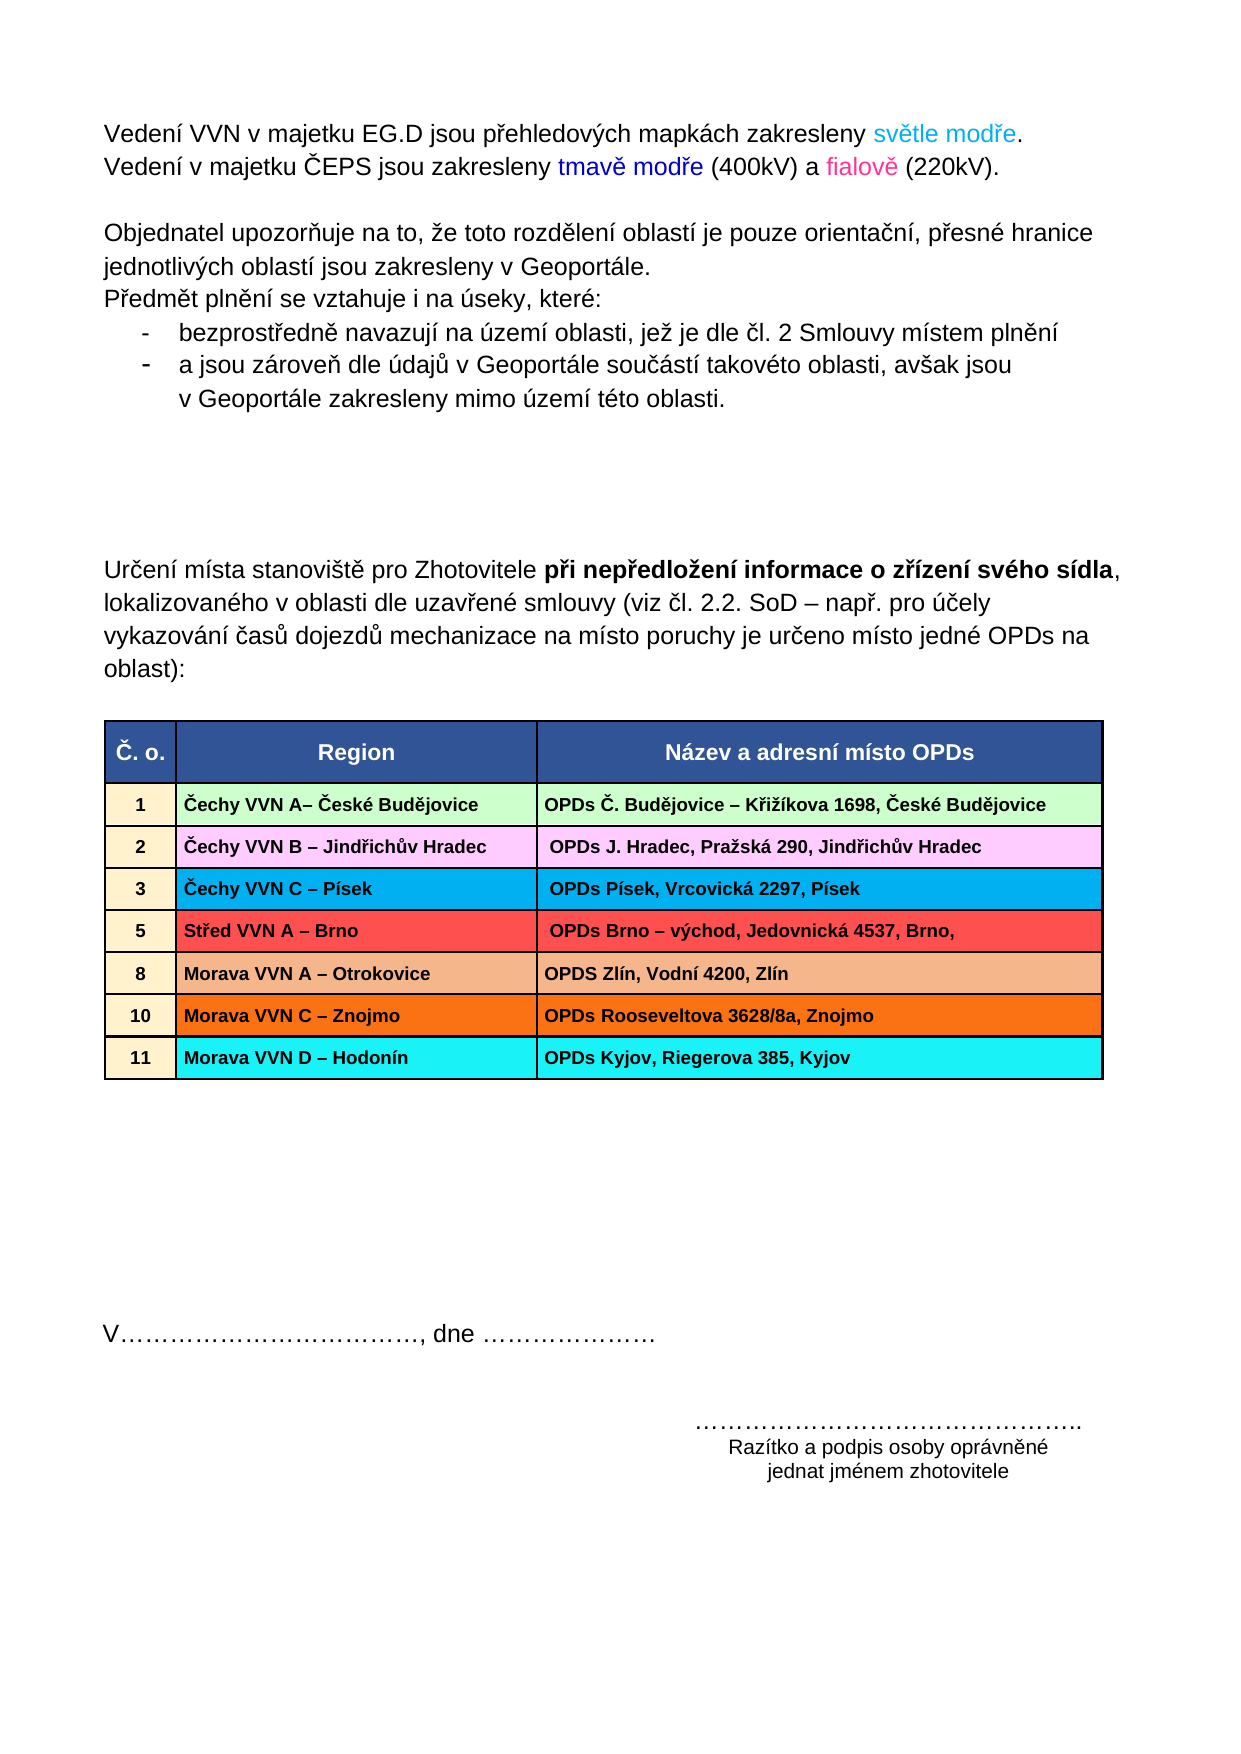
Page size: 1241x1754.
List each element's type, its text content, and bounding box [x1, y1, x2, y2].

table_cell Čechy VVN C – Písek [177, 869, 536, 909]
table_cell OPDs Rooseveltova 3628/8a, Znojmo [538, 995, 1101, 1035]
table_cell 10 [106, 995, 175, 1035]
text jednat jménem zhotovitele [693, 1458, 1122, 1482]
text Objednatel upozorňuje na to, že toto rozdělení oblastí je pouze orientační, přesné hranice jednotlivých oblastí jsou zakresleny v Geoportále. [103, 218, 1122, 280]
table_cell OPDs J. Hradec, Pražská 290, Jindřichův Hradec [538, 827, 1101, 867]
list bezprostředně navazují na území oblasti, jež je dle čl. 2 Smlouvy místem plnění [141, 317, 1122, 346]
table_cell 2 [106, 827, 175, 867]
table_cell Čechy VVN B – Jindřichův Hradec [177, 827, 536, 867]
text V………………………………, dne ………………… [102, 1319, 1122, 1348]
table_cell OPDs Písek, Vrcovická 2297, Písek [538, 869, 1101, 909]
table_cell 8 [106, 953, 175, 993]
table_header Č. o. [106, 722, 175, 782]
table_cell OPDs Č. Budějovice – Křižíkova 1698, České Budějovice [538, 784, 1101, 824]
text Předmět plnění se vztahuje i na úseky, které: [103, 284, 1122, 313]
table_header Název a adresní místo OPDs [538, 722, 1101, 782]
text ……………………………………….. [547, 1406, 1122, 1434]
table_cell Morava VVN D – Hodonín [177, 1038, 536, 1078]
table_cell Morava VVN A – Otrokovice [177, 953, 536, 993]
text Určení místa stanoviště pro Zhotovitele při nepředložení informace o zřízení svého sídla, lokalizovaného v oblasti dle uzavřené smlouvy (viz čl. 2.2. SoD – např. pro účely vykazování časů dojezdů mechanizace na místo poruchy je určeno místo jedné OPDs na oblast): [103, 555, 1122, 682]
table_cell OPDS Zlín, Vodní 4200, Zlín [538, 953, 1101, 993]
text Vedení VVN v majetku EG.D jsou přehledových mapkách zakresleny světle modře. Vedení v majetku ČEPS jsou zakresleny tmavě modře (400kV) a fialově (220kV). [103, 119, 1122, 181]
table_cell 3 [106, 869, 175, 909]
table_cell 5 [106, 911, 175, 951]
table_cell Střed VVN A – Brno [177, 911, 536, 951]
table_cell Čechy VVN A– České Budějovice [177, 784, 536, 824]
table_cell 1 [106, 784, 175, 824]
table_cell OPDs Brno – východ, Jedovnická 4537, Brno, [538, 911, 1101, 951]
table_cell OPDs Kyjov, Riegerova 385, Kyjov [538, 1038, 1101, 1078]
table_cell 11 [106, 1038, 175, 1078]
table_header Region [177, 722, 536, 782]
table_cell Morava VVN C – Znojmo [177, 995, 536, 1035]
list a jsou zároveň dle údajů v Geoportále součástí takovéto oblasti, avšak jsou v Geoportále zakresleny mimo území této oblasti. [141, 346, 1122, 413]
list Razítko a podpis osoby oprávněné [178, 1434, 1122, 1458]
